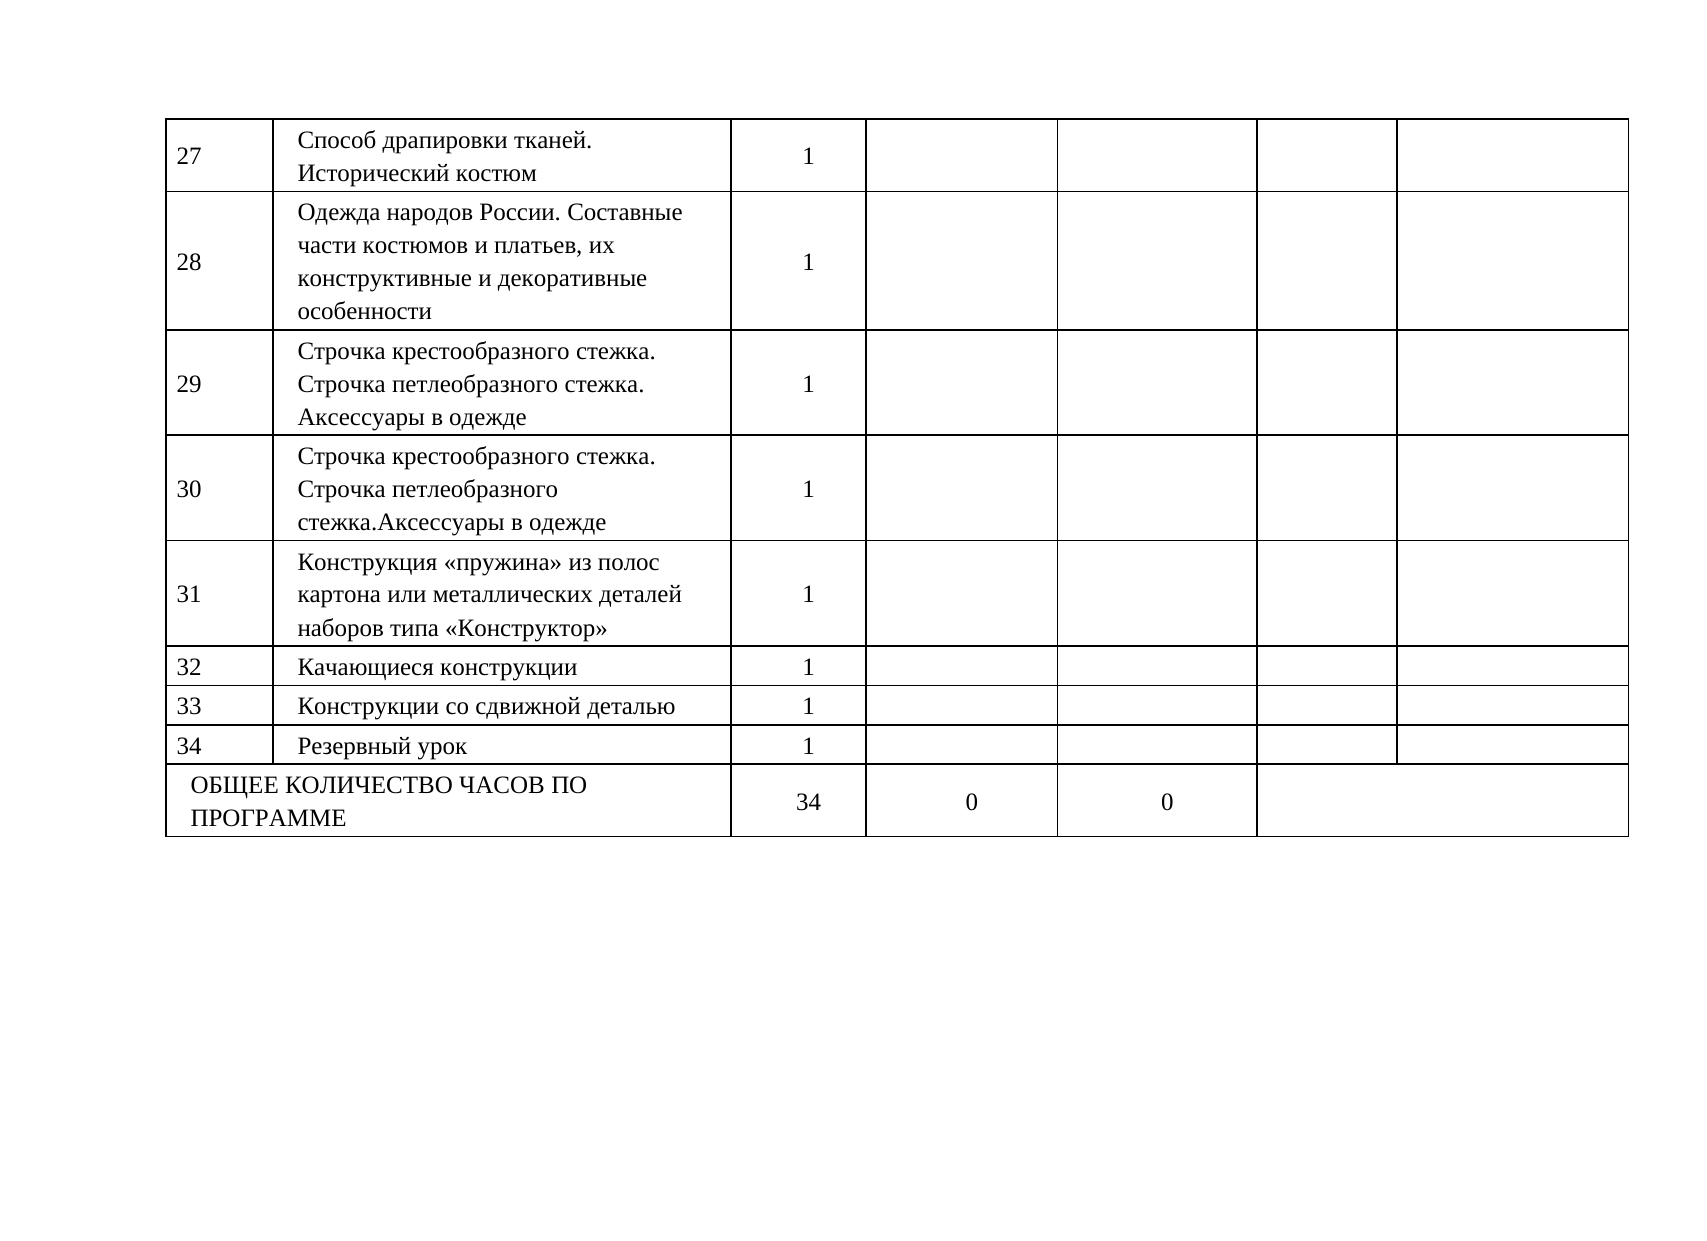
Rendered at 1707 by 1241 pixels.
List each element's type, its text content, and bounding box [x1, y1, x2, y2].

table_cell Качающиеся конструкции [274, 647, 730, 684]
table_cell [1398, 726, 1628, 763]
table_cell [1258, 120, 1396, 191]
table_cell [867, 436, 1057, 540]
table_cell [1058, 120, 1256, 191]
table_cell [1058, 541, 1256, 645]
table_cell [1058, 331, 1256, 434]
table_cell 1 [732, 120, 865, 191]
table_cell Строчка крестообразного стежка. Строчка петлеобразного стежка. Аксессуары в одежде [274, 331, 730, 434]
table_cell [1398, 120, 1628, 191]
table_cell 0 [867, 765, 1057, 836]
table_cell Резервный урок [274, 726, 730, 763]
table_cell 32 [167, 647, 272, 684]
table_cell [1258, 331, 1396, 434]
table_cell [867, 120, 1057, 191]
table_cell 28 [167, 192, 272, 329]
table_cell [1058, 647, 1256, 684]
table_cell 30 [167, 436, 272, 540]
table_cell 0 [1058, 765, 1256, 836]
table_cell 1 [732, 686, 865, 724]
table_cell [867, 192, 1057, 329]
table_cell [1258, 436, 1396, 540]
table_cell [1058, 436, 1256, 540]
table_cell [1398, 436, 1628, 540]
table_cell [867, 331, 1057, 434]
table_cell Конструкция «пружина» из полос картона или металлических деталей наборов типа «Конструктор» [274, 541, 730, 645]
table_cell [1058, 686, 1256, 724]
table_cell [1398, 541, 1628, 645]
table_cell [1398, 331, 1628, 434]
table_cell ОБЩЕЕ КОЛИЧЕСТВО ЧАСОВ ПО ПРОГРАММЕ [167, 765, 730, 836]
table_cell [1058, 192, 1256, 329]
table_cell [1258, 765, 1628, 836]
table_cell 1 [732, 726, 865, 763]
table_cell [1258, 192, 1396, 329]
table_cell 29 [167, 331, 272, 434]
table_cell [1398, 686, 1628, 724]
table_cell Конструкции со сдвижной деталью [274, 686, 730, 724]
table_cell 1 [732, 541, 865, 645]
table_cell [1258, 647, 1396, 684]
table_cell [1398, 192, 1628, 329]
table_cell 1 [732, 192, 865, 329]
table_cell [867, 541, 1057, 645]
table_cell 34 [167, 726, 272, 763]
table_cell [1398, 647, 1628, 684]
table_cell [867, 686, 1057, 724]
table_cell 27 [167, 120, 272, 191]
table_cell 33 [167, 686, 272, 724]
table_cell 1 [732, 647, 865, 684]
table_cell 31 [167, 541, 272, 645]
table_cell 34 [732, 765, 865, 836]
table_cell Одежда народов России. Составные части костюмов и платьев, их конструктивные и декоративные особенности [274, 192, 730, 329]
table_cell [1258, 541, 1396, 645]
table_cell [867, 647, 1057, 684]
table_cell Строчка крестообразного стежка. Строчка петлеобразного стежка.Аксессуары в одежде [274, 436, 730, 540]
table_cell 1 [732, 331, 865, 434]
table_cell [1058, 726, 1256, 763]
table_cell Способ драпировки тканей. Исторический костюм [274, 120, 730, 191]
table_cell [867, 726, 1057, 763]
table_cell [1258, 686, 1396, 724]
table_cell 1 [732, 436, 865, 540]
table_cell [1258, 726, 1396, 763]
